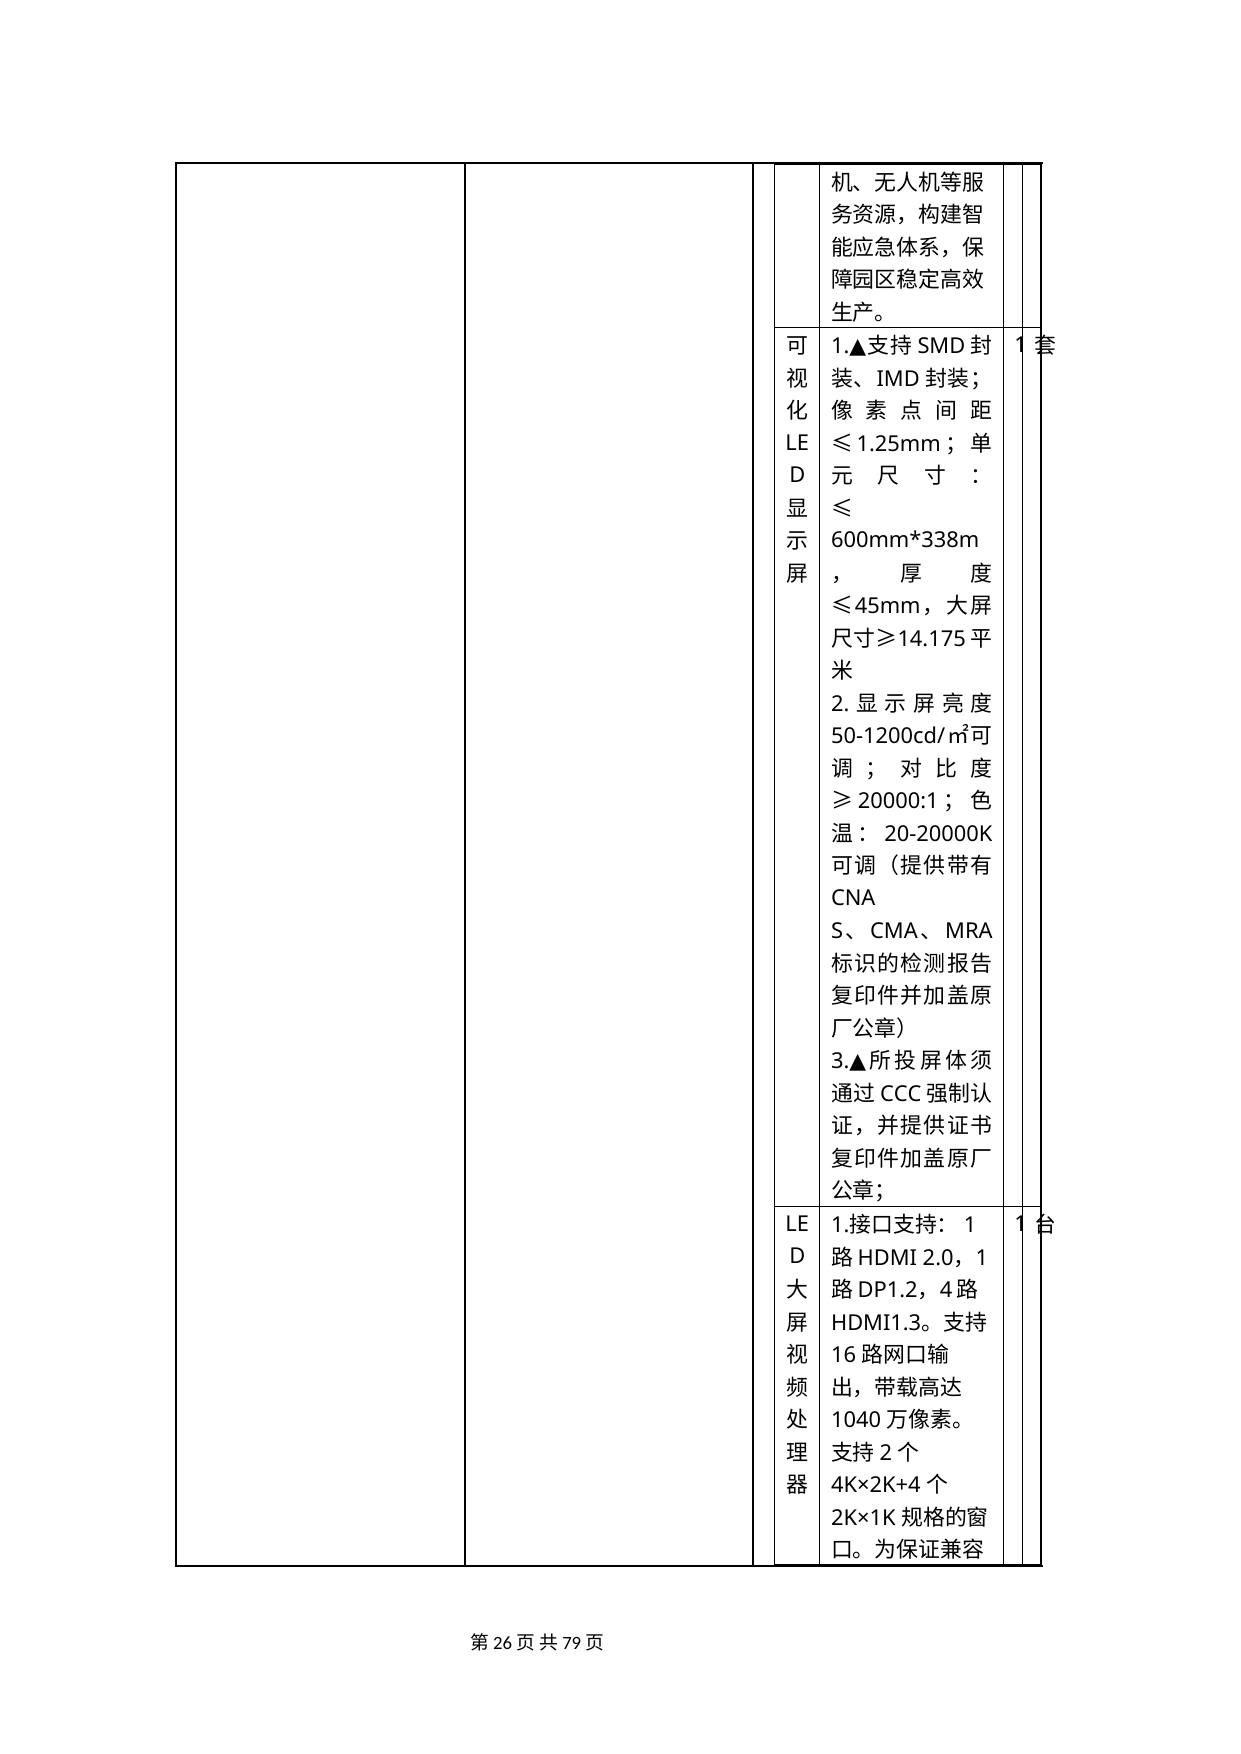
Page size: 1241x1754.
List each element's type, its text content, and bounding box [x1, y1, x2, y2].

table_cell [1004, 328, 1022, 1206]
table_cell [1004, 165, 1022, 327]
table_cell [1023, 328, 1040, 1206]
table_cell [820, 1207, 1003, 1564]
table_cell [1023, 165, 1040, 327]
table_cell 1 [177, 164, 464, 1565]
table_cell [754, 164, 774, 1565]
table_cell [1004, 1207, 1022, 1564]
table_cell [775, 165, 819, 327]
table_cell [466, 164, 752, 1565]
table_cell [775, 328, 819, 1206]
table_cell [820, 328, 1003, 1206]
table_cell [775, 1207, 819, 1564]
table_cell [1023, 1207, 1040, 1564]
table_cell [820, 165, 1003, 327]
